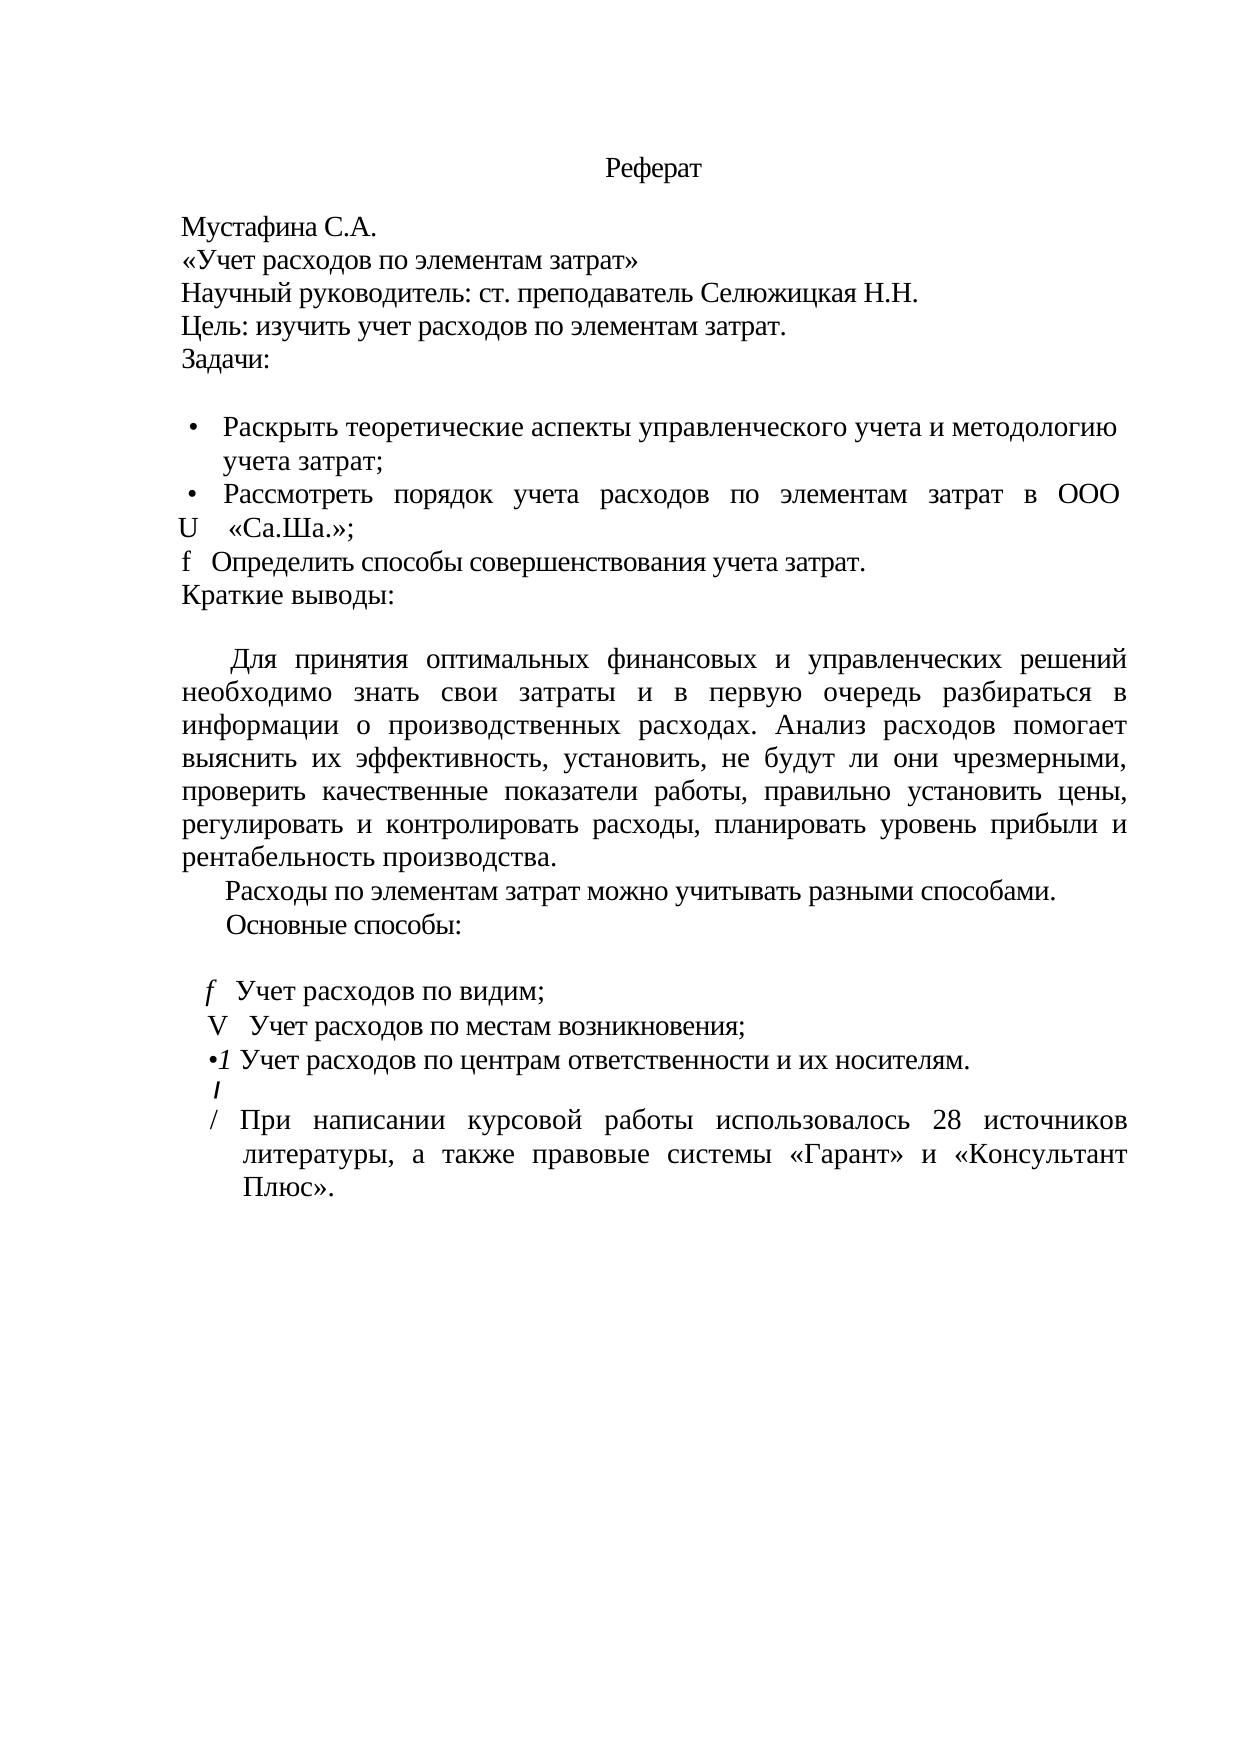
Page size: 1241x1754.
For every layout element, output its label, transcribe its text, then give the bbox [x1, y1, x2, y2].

text f Учет расходов по видим; [205, 973, 1129, 1008]
text • Раскрыть теоретические аспекты управленческого учета и методологию учета затрат; [188, 410, 1129, 477]
text Научный руководитель: ст. преподаватель Селюжицкая Н.Н. [181, 277, 1129, 309]
text Задачи: [181, 342, 1129, 374]
text Для принятия оптимальных финансовых и управленческих решений необходимо знать свои затраты и в первую очередь разбираться в информации о производственных расходах. Анализ расходов помогает выяснить их эффективность, установить, не будут ли они чрезмерными, проверить качественные показатели работы, правильно установить цены, регулировать и контролировать расходы, планировать уровень прибыли и рентабельность производства. [182, 642, 1128, 873]
text Основные способы: [226, 907, 1129, 941]
text • Рассмотреть порядок учета расходов по элементам затрат в ООО U «Са.Ша.»; [178, 477, 1129, 544]
text Цель: изучить учет расходов по элементам затрат. [181, 309, 1129, 342]
text Реферат [179, 150, 1129, 183]
text f Определить способы совершенствования учета затрат. Краткие выводы: [181, 544, 921, 611]
text «Учет расходов по элементам затрат» [182, 243, 1129, 276]
text Мустафина С.А. [181, 211, 1129, 243]
text / При написании курсовой работы использовалось 28 источников литературы, а также правовые системы «Гарант» и «Консультант Плюс». [209, 1103, 1129, 1203]
text •1 Учет расходов по центрам ответственности и их носителям. [208, 1042, 1129, 1077]
text V Учет расходов по местам возникновения; [207, 1008, 1129, 1042]
text / [214, 1077, 1129, 1103]
text Расходы по элементам затрат можно учитывать разными способами. [224, 873, 1129, 907]
